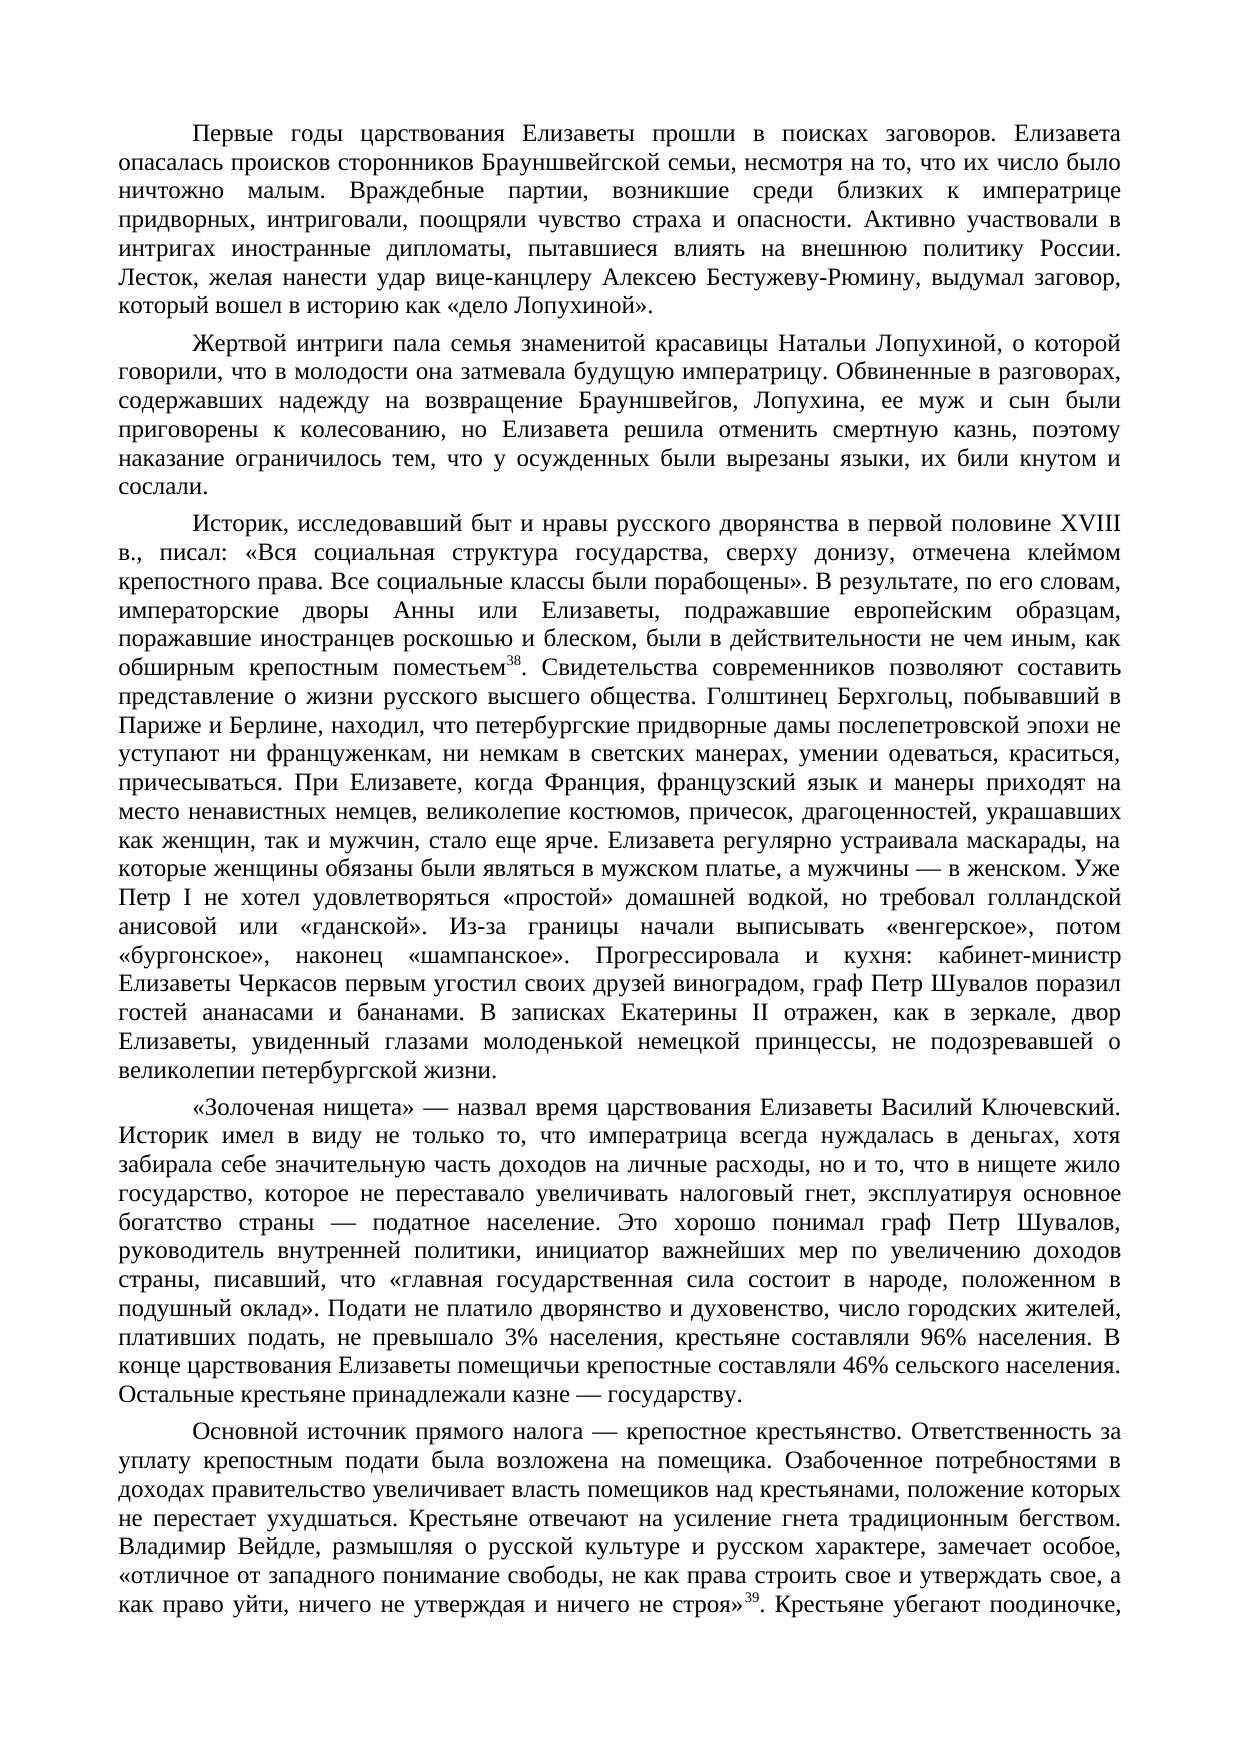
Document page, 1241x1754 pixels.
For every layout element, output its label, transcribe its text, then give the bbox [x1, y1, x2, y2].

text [118, 1416, 1122, 1618]
text Жертвой интриги пала семья знаменитой красавицы Натальи Лопухиной, о которой говорили, что в молодости она затмевала будущую императрицу. Обвиненные в разговорах, содержавших надежду на возвращение Брауншвейгов, Лопухина, ее муж и сын были приговорены к колесованию, но Елизавета решила отменить смертную казнь, поэтому наказание ограничилось тем, что у осужденных были вырезаны языки, их били кнутом и сослали. [118, 328, 1122, 500]
text «Золоченая нищета» — назвал время царствования Елизаветы Василий Ключевский. Историк имел в виду не только то, что императрица всегда нуждалась в деньгах, хотя забирала себе значительную часть доходов на личные расходы, но и то, что в нищете жило государство, которое не переставало увеличивать налоговый гнет, эксплуатируя основное богатство страны — податное население. Это хорошо понимал граф Петр Шувалов, руководитель внутренней политики, инициатор важнейших мер по увеличению доходов страны, писавший, что «главная государственная сила состоит в народе, положенном в подушный оклад». Подати не платило дворянство и духовенство, число городских жителей, плативших подать, не превышало 3% населения, крестьяне составляли 96% населения. В конце царствования Елизаветы помещичьи крепостные составляли 46% сельского населения. Остальные крестьяне принадлежали казне — государству. [118, 1092, 1122, 1408]
text Первые годы царствования Елизаветы прошли в поисках заговоров. Елизавета опасалась происков сторонников Брауншвейгской семьи, несмотря на то, что их число было ничтожно малым. Враждебные партии, возникшие среди близких к императрице придворных, интриговали, поощряли чувство страха и опасности. Активно участвовали в интригах иностранные дипломаты, пытавшиеся влиять на внешнюю политику России. Лесток, желая нанести удар вице-канцлеру Алексею Бестужеву-Рюмину, выдумал заговор, который вошел в историю как «дело Лопухиной». [118, 118, 1122, 319]
text Историк, исследовавший быт и нравы русского дворянства в первой половине XVIII в., писал: «Вся социальная структура государства, сверху донизу, отмечена клеймом крепостного права. Все социальные классы были порабощены». В результате, по его словам, императорские дворы Анны или Елизаветы, подражавшие европейским образцам, поражавшие иностранцев роскошью и блеском, были в действительности не чем иным, как обширным крепостным поместьем38. Свидетельства современников позволяют составить представление о жизни русского высшего общества. Голштинец Берхгольц, побывавший в Париже и Берлине, находил, что петербургские придворные дамы послепетровской эпохи не уступают ни француженкам, ни немкам в светских манерах, умении одеваться, краситься, причесываться. При Елизавете, когда Франция, французский язык и манеры приходят на место ненавистных немцев, великолепие костюмов, причесок, драгоценностей, украшавших как женщин, так и мужчин, стало еще ярче. Елизавета регулярно устраивала маскарады, на которые женщины обязаны были являться в мужском платье, а мужчины — в женском. Уже Петр I не хотел удовлетворяться «простой» домашней водкой, но требовал голландской анисовой или «гданской». Из-за границы начали выписывать «венгерское», потом «бургонское», наконец «шампанское». Прогрессировала и кухня: кабинет-министр Елизаветы Черкасов первым угостил своих друзей виноградом, граф Петр Шувалов поразил гостей ананасами и бананами. В записках Екатерины II отражен, как в зеркале, двор Елизаветы, увиденный глазами молоденькой немецкой принцессы, не подозревавшей о великолепии петербургской жизни. [118, 508, 1122, 1083]
